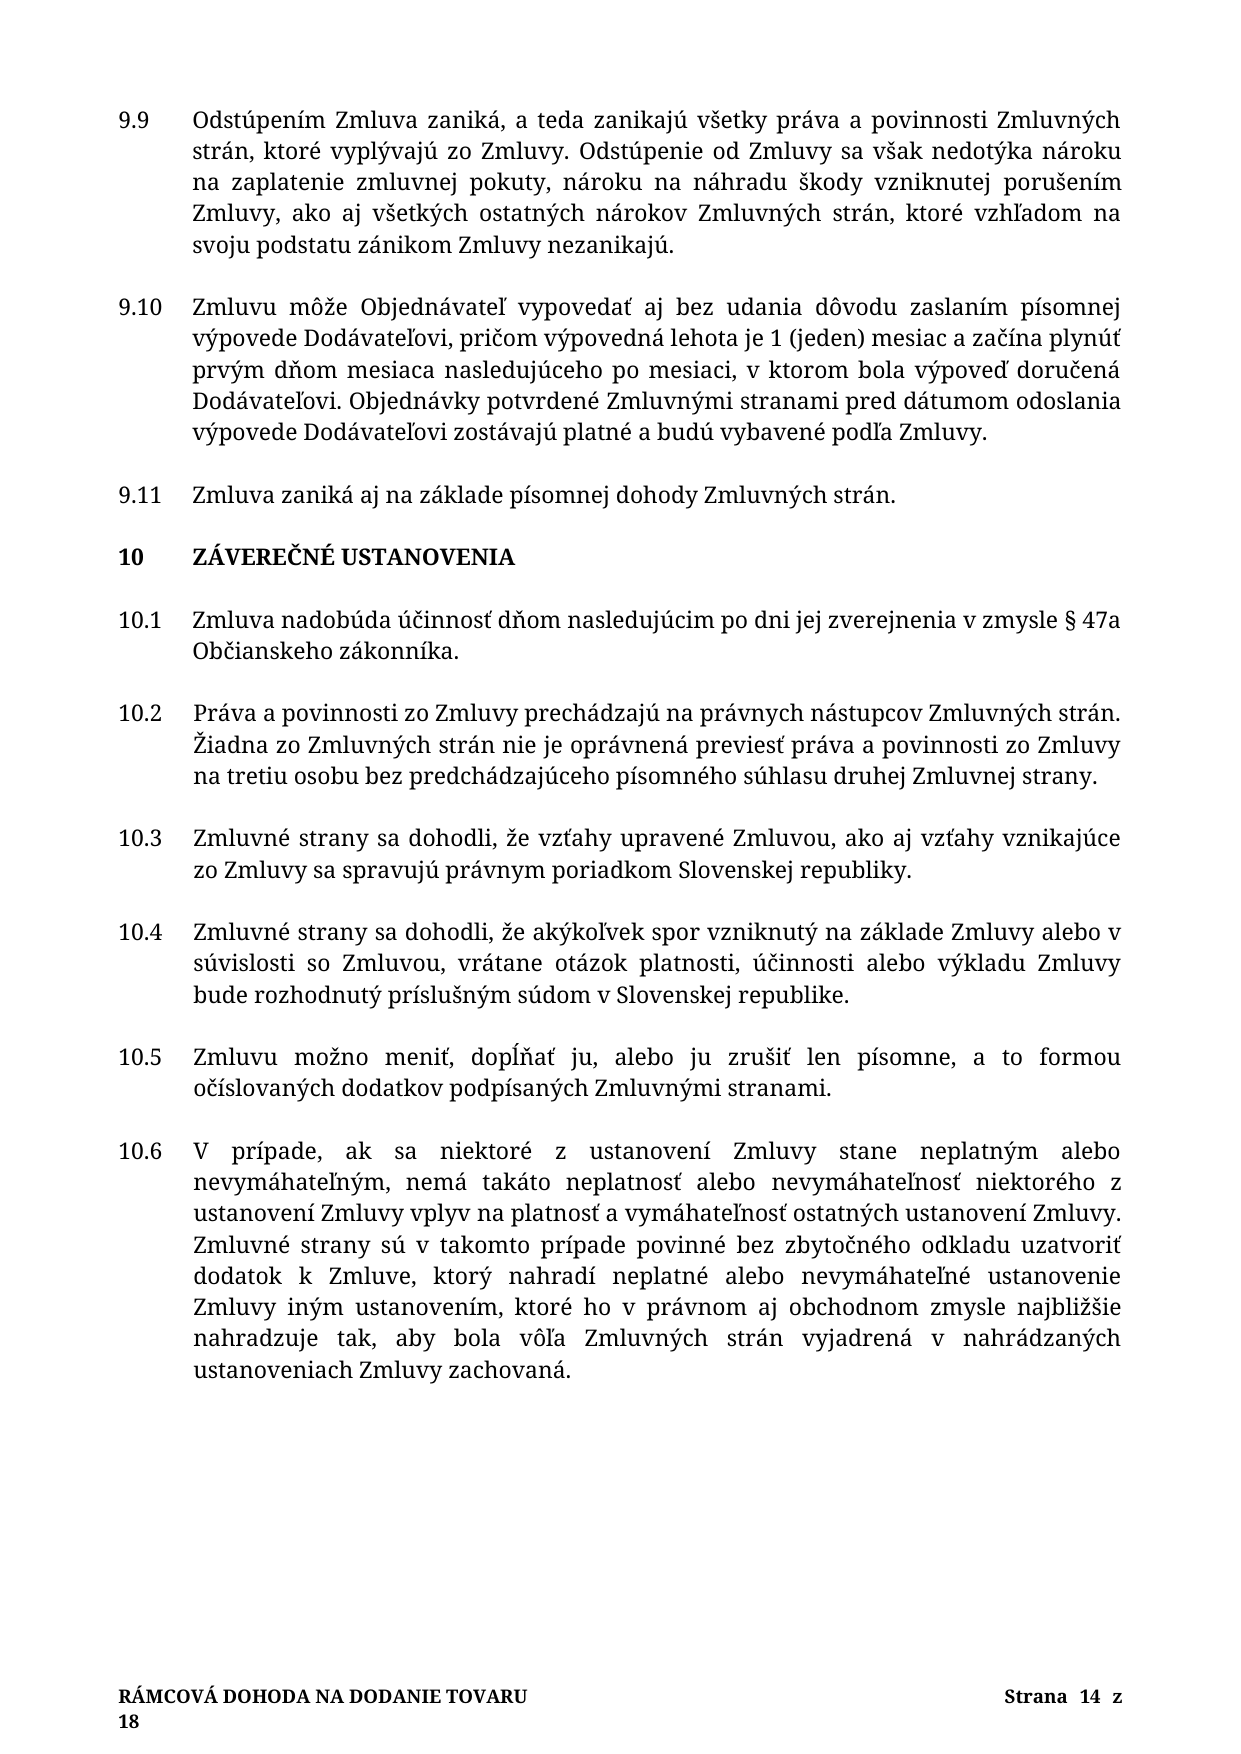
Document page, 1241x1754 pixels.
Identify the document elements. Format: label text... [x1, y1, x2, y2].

list Odstúpením Zmluva zaniká, a teda zanikajú všetky práva a povinnosti Zmluvných strán, ktoré vyplývajú zo Zmluvy. Odstúpenie od Zmluvy sa však nedotýka nároku na zaplatenie zmluvnej pokuty, nároku na náhradu škody vzniknutej porušením Zmluvy, ako aj všetkých ostatných nárokov Zmluvných strán, ktoré vzhľadom na svoju podstatu zánikom Zmluvy nezanikajú. [118, 103, 1122, 260]
list Zmluvné strany sa dohodli, že vzťahy upravené Zmluvou, ako aj vzťahy vznikajúce zo Zmluvy sa spravujú právnym poriadkom Slovenskej republiky. [118, 822, 1122, 885]
list Zmluva zaniká aj na základe písomnej dohody Zmluvných strán. [118, 478, 1122, 510]
list Zmluva nadobúda účinnosť dňom nasledujúcim po dni jej zverejnenia v zmysle § 47a Občianskeho zákonníka. [118, 603, 1122, 666]
list Zmluvu možno meniť, dopĺňať ju, alebo ju zrušiť len písomne, a to formou očíslovaných dodatkov podpísaných Zmluvnými stranami. [118, 1041, 1122, 1103]
list V prípade, ak sa niektoré z ustanovení Zmluvy stane neplatným alebo nevymáhateľným, nemá takáto neplatnosť alebo nevymáhateľnosť niektorého z ustanovení Zmluvy vplyv na platnosť a vymáhateľnosť ostatných ustanovení Zmluvy. Zmluvné strany sú v takomto prípade povinné bez zbytočného odkladu uzatvoriť dodatok k Zmluve, ktorý nahradí neplatné alebo nevymáhateľné ustanovenie Zmluvy iným ustanovením, ktoré ho v právnom aj obchodnom zmysle najbližšie nahradzuje tak, aby bola vôľa Zmluvných strán vyjadrená v nahrádzaných ustanoveniach Zmluvy zachovaná. [118, 1135, 1122, 1385]
list ZÁVEREČNÉ USTANOVENIA [118, 541, 1122, 572]
list Zmluvné strany sa dohodli, že akýkoľvek spor vzniknutý na základe Zmluvy alebo v súvislosti so Zmluvou, vrátane otázok platnosti, účinnosti alebo výkladu Zmluvy bude rozhodnutý príslušným súdom v Slovenskej republike. [118, 916, 1122, 1010]
list Zmluvu môže Objednávateľ vypovedať aj bez udania dôvodu zaslaním písomnej výpovede Dodávateľovi, pričom výpovedná lehota je 1 (jeden) mesiac a začína plynúť prvým dňom mesiaca nasledujúceho po mesiaci, v ktorom bola výpoveď doručená Dodávateľovi. Objednávky potvrdené Zmluvnými stranami pred dátumom odoslania výpovede Dodávateľovi zostávajú platné a budú vybavené podľa Zmluvy. [118, 291, 1122, 447]
list Práva a povinnosti zo Zmluvy prechádzajú na právnych nástupcov Zmluvných strán. Žiadna zo Zmluvných strán nie je oprávnená previesť práva a povinnosti zo Zmluvy na tretiu osobu bez predchádzajúceho písomného súhlasu druhej Zmluvnej strany. [118, 697, 1122, 791]
